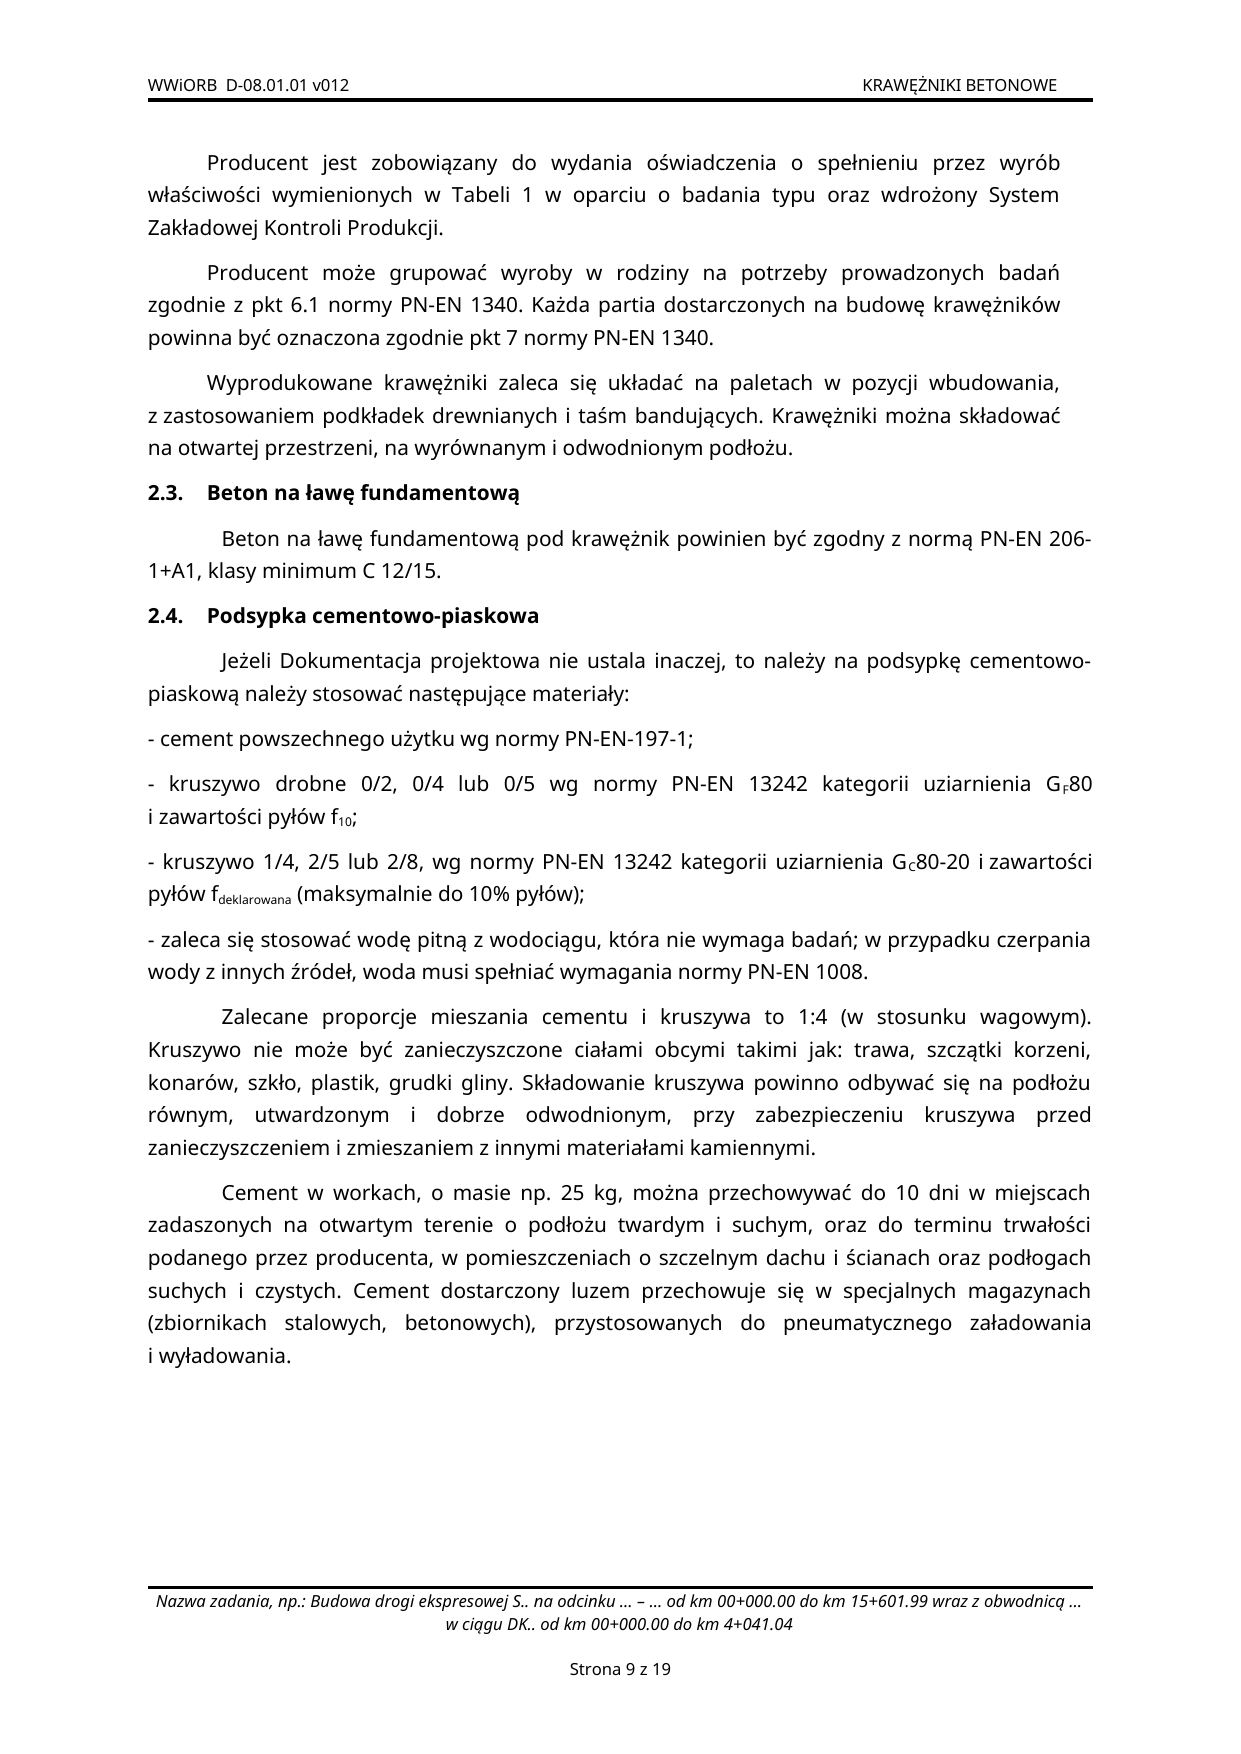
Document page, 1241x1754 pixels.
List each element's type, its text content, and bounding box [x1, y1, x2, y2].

text Producent może grupować wyroby w rodziny na potrzeby prowadzonych badań zgodnie z pkt 6.1 normy PN-EN 1340. Każda partia dostarczonych na budowę krawężników powinna być oznaczona zgodnie pkt 7 normy PN-EN 1340. [148, 258, 1061, 352]
subtitle Podsypka cementowo-piaskowa [148, 601, 1093, 630]
text - kruszywo drobne 0/2, 0/4 lub 0/5 wg normy PN-EN 13242 kategorii uziarnienia GF80 i zawartości pyłów f10; [148, 769, 1093, 830]
text Zalecane proporcje mieszania cementu i kruszywa to 1:4 (w stosunku wagowym). Kruszywo nie może być zanieczyszczone ciałami obcymi takimi jak: trawa, szczątki korzeni, konarów, szkło, plastik, grudki gliny. Składowanie kruszywa powinno odbywać się na podłożu równym, utwardzonym i dobrze odwodnionym, przy zabezpieczeniu kruszywa przed zanieczyszczeniem i zmieszaniem z innymi materiałami kamiennymi. [148, 1002, 1093, 1161]
text - cement powszechnego użytku wg normy PN-EN-197-1; [148, 724, 1093, 753]
text Producent jest zobowiązany do wydania oświadczenia o spełnieniu przez wyrób właściwości wymienionych w Tabeli 1 w oparciu o badania typu oraz wdrożony System Zakładowej Kontroli Produkcji. [148, 148, 1061, 241]
text Wyprodukowane krawężniki zaleca się układać na paletach w pozycji wbudowania, z zastosowaniem podkładek drewnianych i taśm bandujących. Krawężniki można składować na otwartej przestrzeni, na wyrównanym i odwodnionym podłożu. [148, 368, 1061, 462]
text Cement w workach, o masie np. 25 kg, można przechowywać do 10 dni w miejscach zadaszonych na otwartym terenie o podłożu twardym i suchym, oraz do terminu trwałości podanego przez producenta, w pomieszczeniach o szczelnym dachu i ścianach oraz podłogach suchych i czystych. Cement dostarczony luzem przechowuje się w specjalnych magazynach (zbiornikach stalowych, betonowych), przystosowanych do pneumatycznego załadowania i wyładowania. [148, 1178, 1093, 1369]
text Jeżeli Dokumentacja projektowa nie ustala inaczej, to należy na podsypkę cementowo- piaskową należy stosować następujące materiały: [148, 646, 1093, 707]
text - kruszywo 1/4, 2/5 lub 2/8, wg normy PN-EN 13242 kategorii uziarnienia GC80-20 i zawartości pyłów fdeklarowana (maksymalnie do 10% pyłów); [148, 847, 1093, 908]
subtitle Beton na ławę fundamentową [148, 478, 1093, 507]
text Beton na ławę fundamentową pod krawężnik powinien być zgodny z normą PN-EN 206-1+A1, klasy minimum C 12/15. [148, 524, 1093, 585]
text - zaleca się stosować wodę pitną z wodociągu, która nie wymaga badań; w przypadku czerpania wody z innych źródeł, woda musi spełniać wymagania normy PN-EN 1008. [148, 925, 1093, 986]
